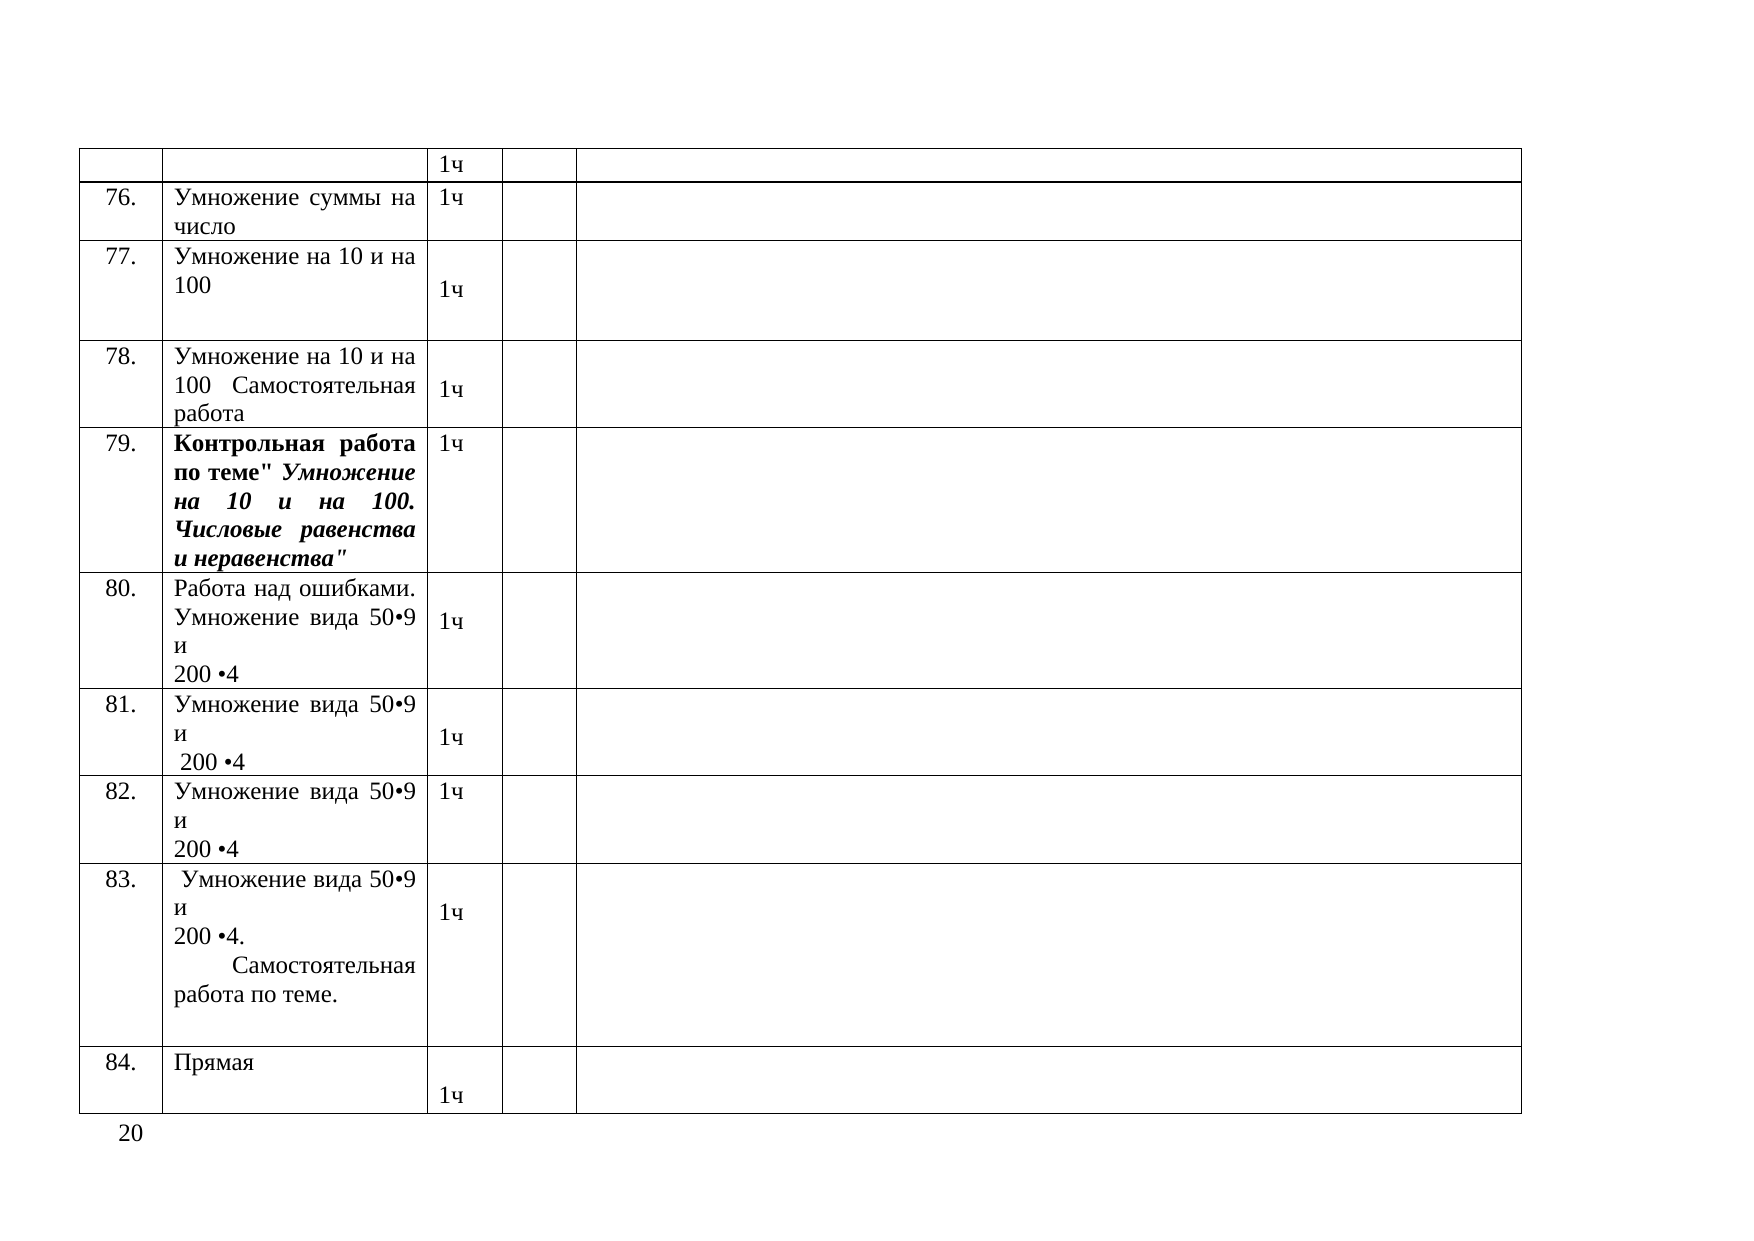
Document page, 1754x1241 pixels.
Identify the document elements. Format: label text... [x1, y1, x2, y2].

table_cell Умножение вида 50•9 и 200 •4 [163, 689, 427, 775]
table_cell [577, 183, 665, 240]
table_cell [503, 776, 576, 863]
table_cell [577, 341, 665, 427]
table_cell [665, 183, 1521, 240]
table_cell [80, 149, 162, 181]
table_cell [577, 864, 665, 1046]
table_cell [80, 1047, 162, 1113]
table_cell [503, 183, 576, 240]
table_cell Умножение на 10 и на 100 [163, 241, 427, 340]
table_cell [80, 183, 162, 240]
table_cell 1ч [428, 776, 502, 863]
table_cell [577, 776, 665, 863]
table_cell [577, 149, 665, 181]
table_cell [665, 864, 1521, 1046]
table_cell [503, 428, 576, 572]
table_cell [577, 689, 665, 775]
table_cell [80, 241, 162, 340]
table_cell Прямая [163, 1047, 427, 1113]
table_cell [665, 149, 1521, 181]
table_cell Контрольная работа по теме" Умножение на 10 и на 100. Числовые равенства и неравенства" [163, 428, 427, 572]
table_cell [80, 864, 162, 1046]
table_cell [503, 149, 576, 181]
table_cell [80, 776, 162, 863]
table_cell [80, 341, 162, 427]
table_cell [577, 1047, 665, 1113]
table_cell [665, 428, 1521, 572]
table_cell [80, 689, 162, 775]
table_cell [503, 241, 576, 340]
table_cell 1ч [428, 241, 502, 340]
table_cell Умножение суммы на число [163, 183, 427, 240]
table_cell Умножение вида 50•9 и 200 •4 [163, 776, 427, 863]
table_cell [577, 241, 665, 340]
table_cell 1ч [428, 428, 502, 572]
table_cell [503, 689, 576, 775]
table_cell [503, 864, 576, 1046]
table_cell Умножение на 10 и на 100 Самостоятельная работа [163, 341, 427, 427]
table_cell [80, 573, 162, 688]
table_cell [665, 241, 1521, 340]
table_cell 1ч [428, 1047, 502, 1113]
table_cell [503, 341, 576, 427]
table_cell [665, 1047, 1521, 1113]
table_cell 1ч [428, 573, 502, 688]
table_cell [665, 573, 1521, 688]
table_cell Работа над ошибками. Умножение вида 50•9 и 200 •4 [163, 573, 427, 688]
table_cell [665, 689, 1521, 775]
table_cell [503, 1047, 576, 1113]
table_cell [665, 341, 1521, 427]
table_cell Умножение вида 50•9 и 200 •4. Самостоятельная работа по теме. [163, 864, 427, 1046]
table_cell 1ч [428, 149, 502, 181]
table_cell [80, 428, 162, 572]
table_cell [577, 573, 665, 688]
table_cell 1ч [428, 689, 502, 775]
table_cell 1ч [428, 864, 502, 1046]
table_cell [163, 149, 427, 181]
table_cell 1ч [428, 183, 502, 240]
table_cell [577, 428, 665, 572]
table_cell 1ч [428, 341, 502, 427]
table_cell [665, 776, 1521, 863]
table_cell [503, 573, 576, 688]
